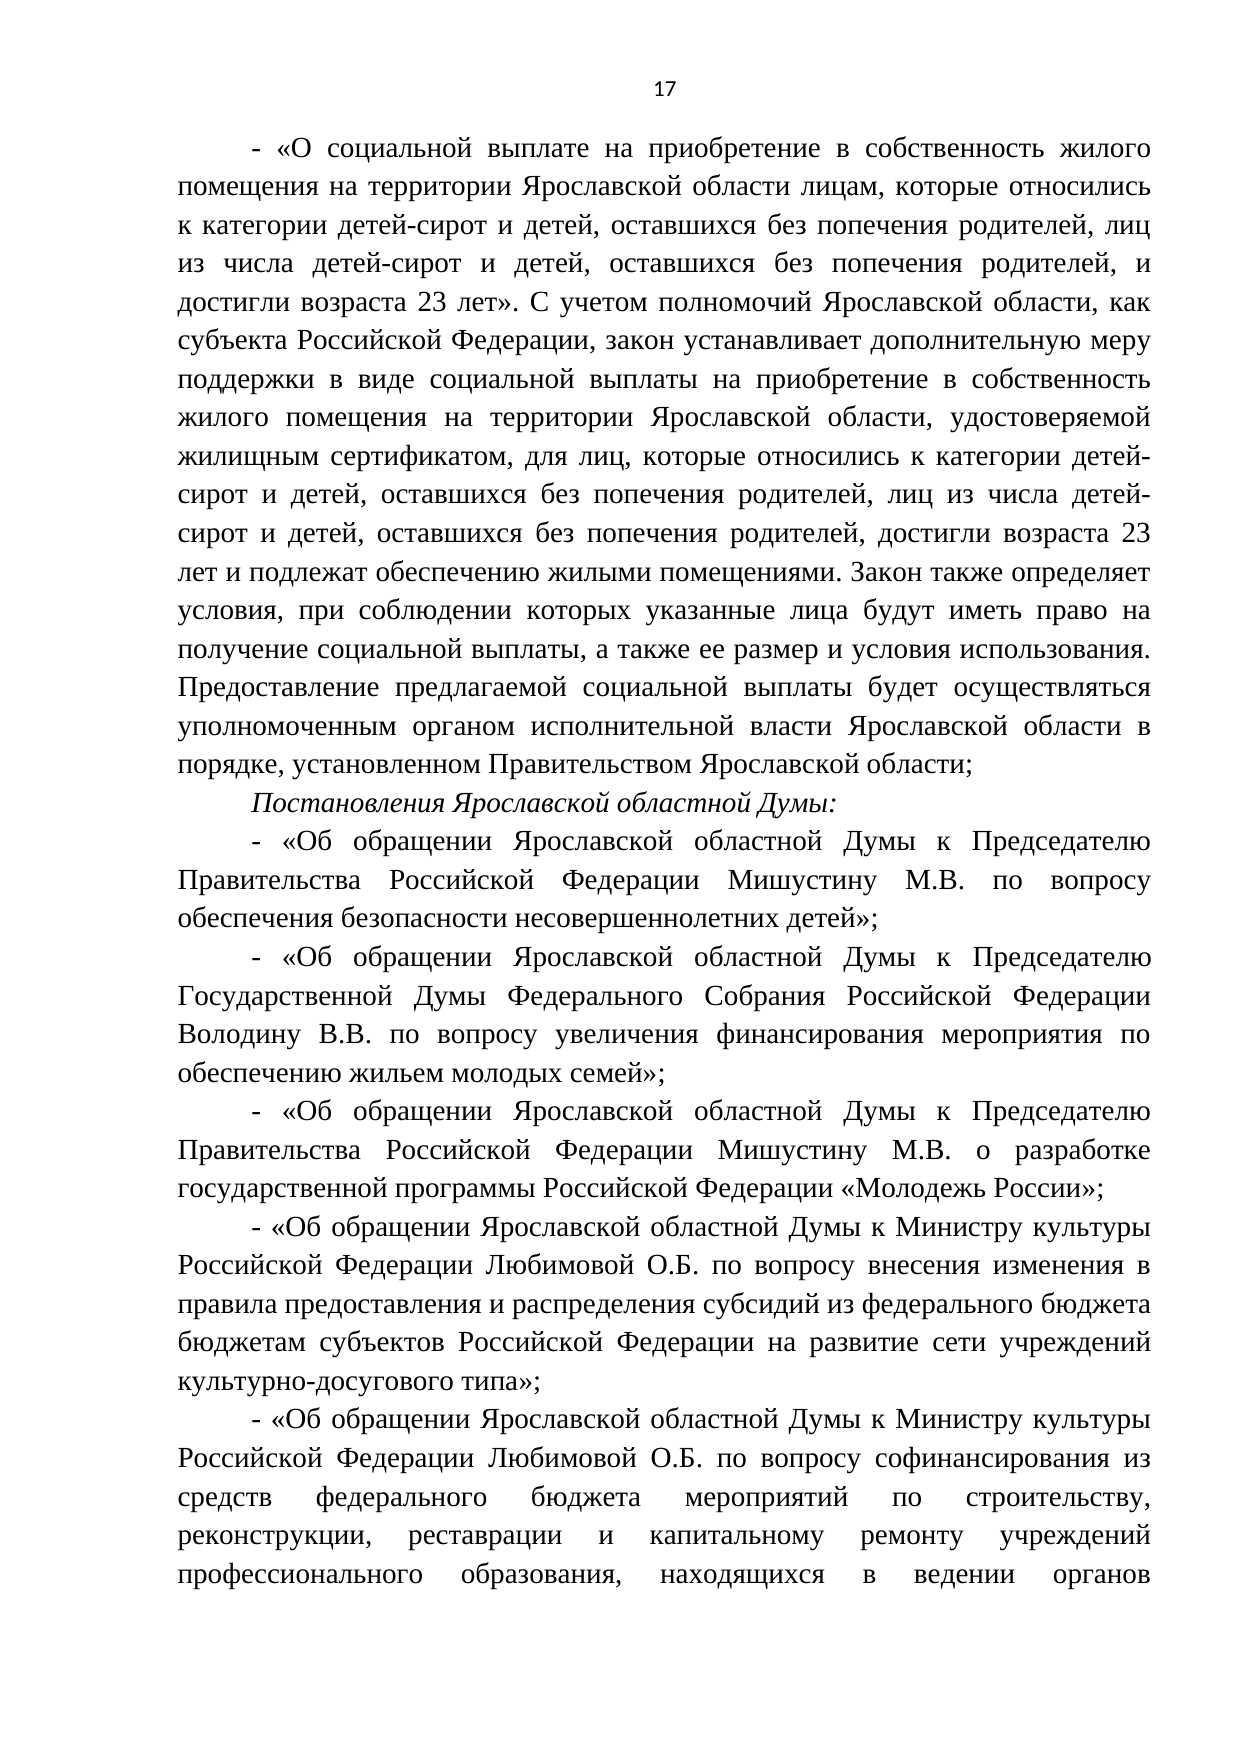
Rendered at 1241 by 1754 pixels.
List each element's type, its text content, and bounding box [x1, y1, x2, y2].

text - «Об обращении Ярославской областной Думы к Председателю Правительства Российской Федерации Мишустину М.В. по вопросу обеспечения безопасности несовершеннолетних детей»; [177, 823, 1152, 934]
text - «Об обращении Ярославской областной Думы к Председателю Правительства Российской Федерации Мишустину М.В. о разработке государственной программы Российской Федерации «Молодежь России»; [177, 1093, 1152, 1204]
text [177, 1402, 1152, 1589]
text Постановления Ярославской областной Думы: [177, 785, 1152, 818]
text - «Об обращении Ярославской областной Думы к Министру культуры Российской Федерации Любимовой О.Б. по вопросу внесения изменения в правила предоставления и распределения субсидий из федерального бюджета бюджетам субъектов Российской Федерации на развитие сети учреждений культурно-досугового типа»; [177, 1209, 1152, 1397]
text - «Об обращении Ярославской областной Думы к Председателю Государственной Думы Федерального Собрания Российской Федерации Володину В.В. по вопросу увеличения финансирования мероприятия по обеспечению жильем молодых семей»; [177, 939, 1152, 1088]
text - «О социальной выплате на приобретение в собственность жилого помещения на территории Ярославской области лицам, которые относились к категории детей-сирот и детей, оставшихся без попечения родителей, лиц из числа детей-сирот и детей, оставшихся без попечения родителей, и достигли возраста 23 лет». С учетом полномочий Ярославской области, как субъекта Российской Федерации, закон устанавливает дополнительную меру поддержки в виде социальной выплаты на приобретение в собственность жилого помещения на территории Ярославской области, удостоверяемой жилищным сертификатом, для лиц, которые относились к категории детей-сирот и детей, оставшихся без попечения родителей, лиц из числа детей-сирот и детей, оставшихся без попечения родителей, достигли возраста 23 лет и подлежат обеспечению жилыми помещениями. Закон также определяет условия, при соблюдении которых указанные лица будут иметь право на получение социальной выплаты, а также ее размер и условия использования. Предоставление предлагаемой социальной выплаты будет осуществляться уполномоченным органом исполнительной власти Ярославской области в порядке, установленном Правительством Ярославской области; [177, 130, 1152, 780]
